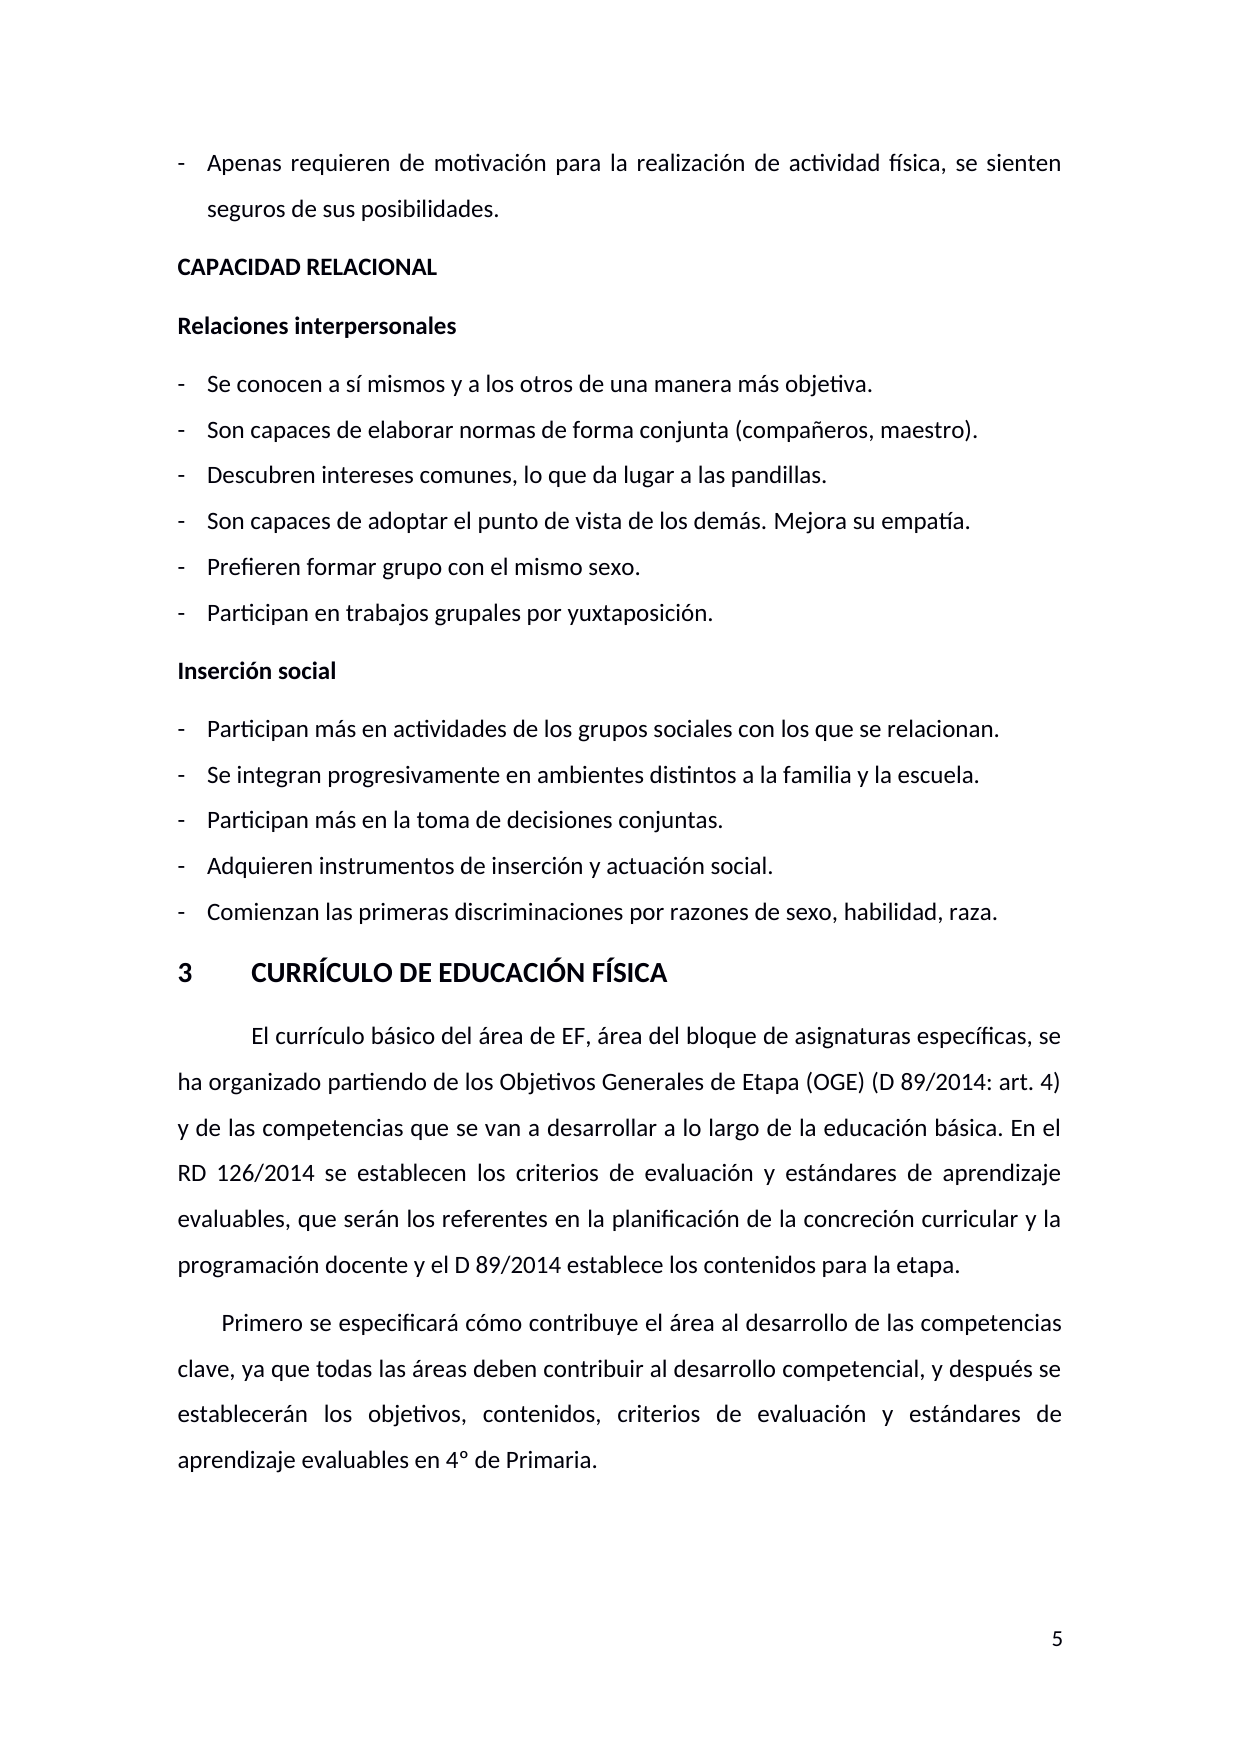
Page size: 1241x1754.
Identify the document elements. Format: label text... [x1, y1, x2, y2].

list Se conocen a sí mismos y a los otros de una manera más objetiva. [177, 368, 1063, 398]
list Son capaces de elaborar normas de forma conjunta (compañeros, maestro). [177, 414, 1063, 444]
list Se integran progresivamente en ambientes distintos a la familia y la escuela. [177, 759, 1063, 789]
list Adquieren instrumentos de inserción y actuación social. [177, 850, 1063, 881]
list Son capaces de adoptar el punto de vista de los demás. Mejora su empatía. [177, 505, 1063, 536]
text Primero se especificará cómo contribuye el área al desarrollo de las competencias clave, ya que todas las áreas deben contribuir al desarrollo competencial, y después se establecerán los objetivos, contenidos, criterios de evaluación y estándares de aprendizaje evaluables en 4º de Primaria. [177, 1307, 1063, 1475]
list Comienzan las primeras discriminaciones por razones de sexo, habilidad, raza. [177, 896, 1063, 927]
list Participan en trabajos grupales por yuxtaposición. [177, 597, 1063, 627]
list Apenas requieren de motivación para la realización de actividad física, se sienten seguros de sus posibilidades. [177, 148, 1063, 224]
list Descubren intereses comunes, lo que da lugar a las pandillas. [177, 459, 1063, 490]
list Participan más en la toma de decisiones conjuntas. [177, 804, 1063, 835]
text Relaciones interpersonales [177, 310, 1063, 340]
list Participan más en actividades de los grupos sociales con los que se relacionan. [177, 713, 1063, 744]
text CAPACIDAD RELACIONAL [177, 252, 1063, 282]
subtitle CURRÍCULO DE EDUCACIÓN FÍSICA [177, 954, 1063, 990]
text El currículo básico del área de EF, área del bloque de asignaturas específicas, se ha organizado partiendo de los Objetivos Generales de Etapa (OGE) (D 89/2014: art. 4) y de las competencias que se van a desarrollar a lo largo de la educación básica. En el RD 126/2014 se establecen los criterios de evaluación y estándares de aprendizaje evaluables, que serán los referentes en la planificación de la concreción curricular y la programación docente y el D 89/2014 establece los contenidos para la etapa. [177, 1020, 1063, 1279]
text Inserción social [177, 655, 1063, 685]
list Prefieren formar grupo con el mismo sexo. [177, 551, 1063, 581]
